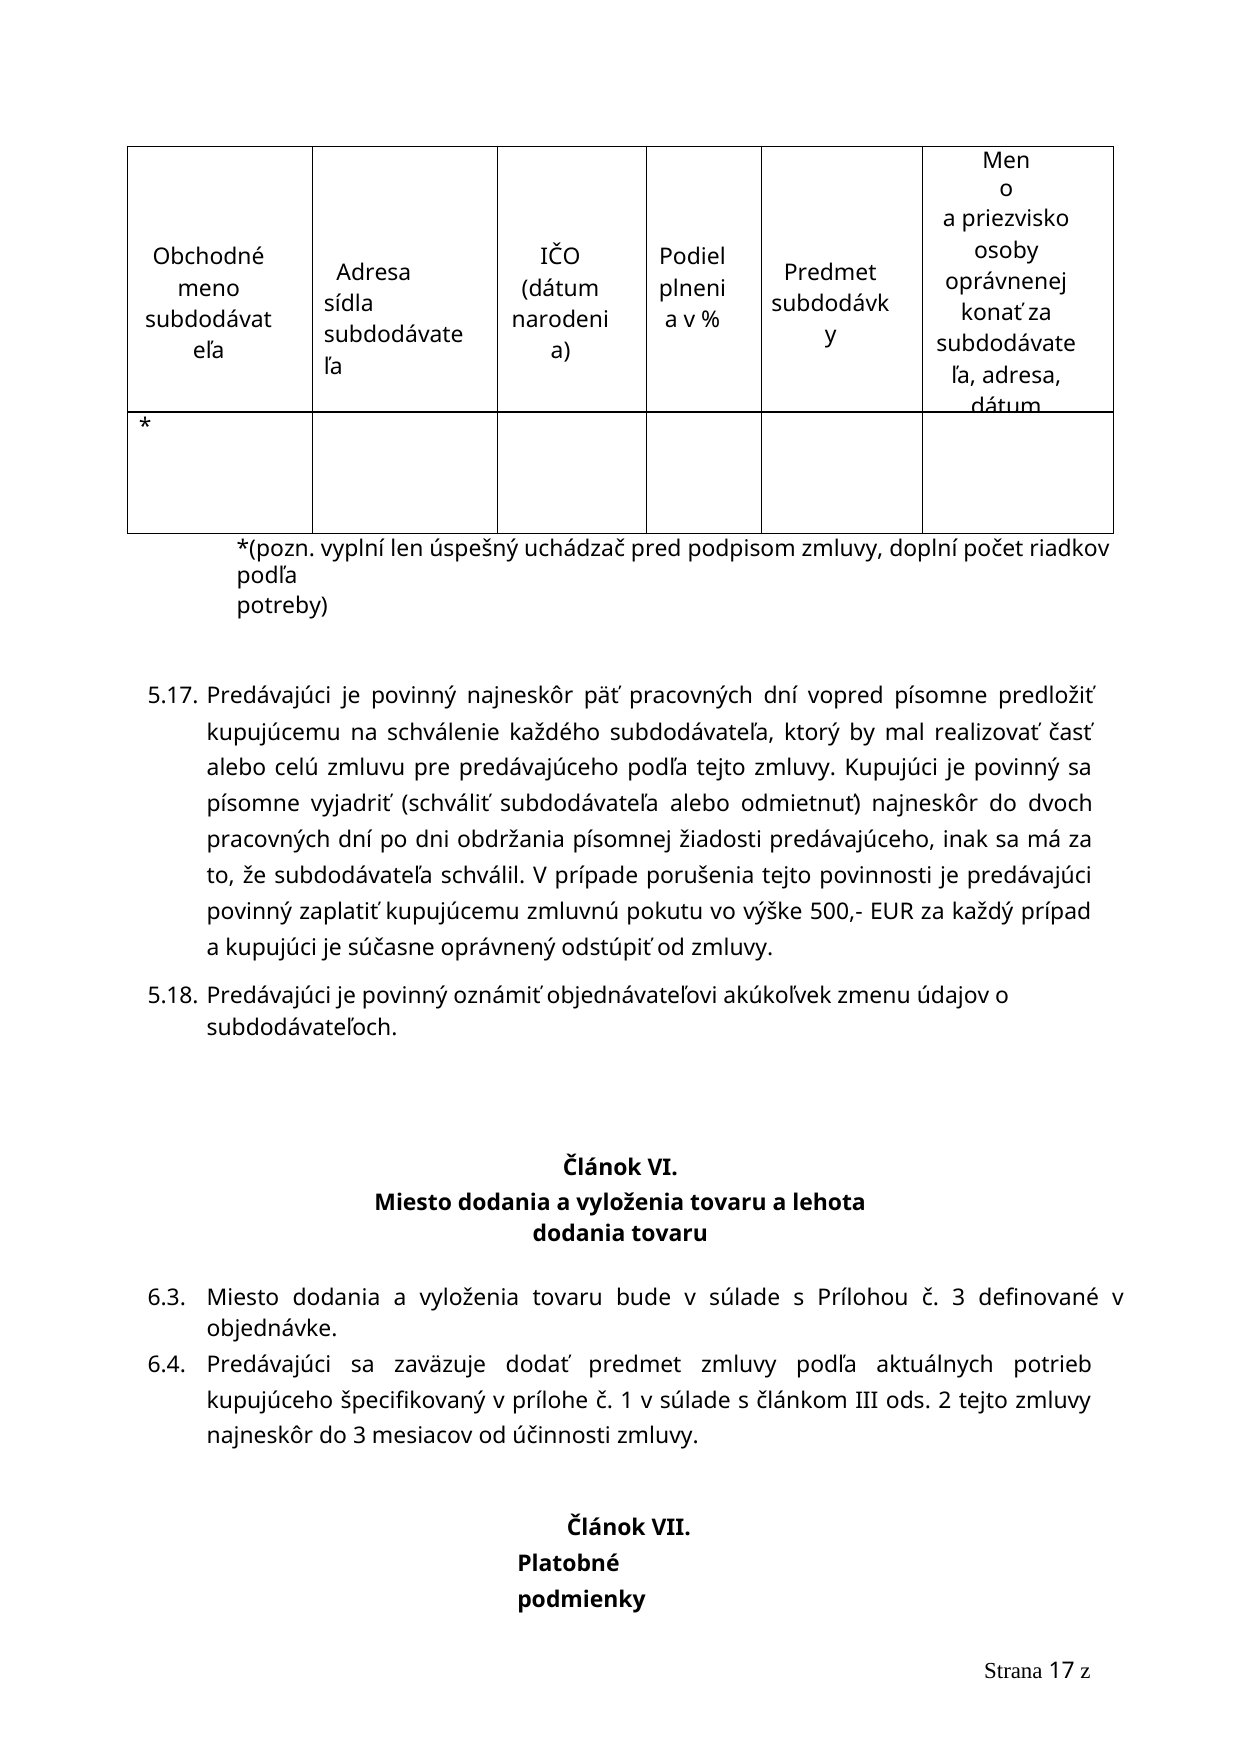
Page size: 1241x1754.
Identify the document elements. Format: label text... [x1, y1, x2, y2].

table_header Predmet subdodávky [762, 147, 922, 411]
table_cell [647, 413, 761, 533]
table_header IČO (dátum narodenia) [498, 147, 646, 411]
table_header Podiel plnenia v % [647, 147, 761, 411]
table_cell [762, 413, 922, 533]
subtitle Článok VII. Platobné podmienky [517, 1511, 725, 1614]
table_header Obchodné meno subdodávateľa [128, 147, 312, 411]
list Miesto dodania a vyloženia tovaru bude v súlade s Prílohou č. 3 definované v objednávke. [147, 1281, 1126, 1343]
list Predávajúci je povinný najneskôr päť pracovných dní vopred písomne predložiť kupujúcemu na schválenie každého subdodávateľa, ktorý by mal realizovať časť alebo celú zmluvu pre predávajúceho podľa tejto zmluvy. Kupujúci je povinný sa písomne vyjadriť (schváliť subdodávateľa alebo odmietnuť) najneskôr do dvoch pracovných dní po dni obdržania písomnej žiadosti predávajúceho, inak sa má za to, že subdodávateľa schválil. V prípade porušenia tejto povinnosti je predávajúci povinný zaplatiť kupujúcemu zmluvnú pokutu vo výške 500,- EUR za každý prípad a kupujúci je súčasne oprávnený odstúpiť od zmluvy. [147, 679, 1093, 962]
list Predávajúci sa zaväzuje dodať predmet zmluvy podľa aktuálnych potrieb kupujúceho špecifikovaný v prílohe č. 1 v súlade s článkom III ods. 2 tejto zmluvy najneskôr do 3 mesiacov od účinnosti zmluvy. [147, 1348, 1093, 1451]
text *(pozn. vyplní len úspešný uchádzač pred podpisom zmluvy, doplní počet riadkov podľa [236, 534, 1126, 589]
table_cell [313, 413, 497, 533]
subtitle Článok VI. [330, 1151, 911, 1182]
list Predávajúci je povinný oznámiť objednávateľovi akúkoľvek zmenu údajov o subdodávateľoch. [147, 979, 1126, 1042]
text Miesto dodania a vyloženia tovaru a lehota dodania tovaru [330, 1186, 911, 1248]
text potreby) [236, 589, 1126, 620]
table_cell * [128, 413, 312, 533]
table_cell [923, 413, 1113, 533]
table_cell [498, 413, 646, 533]
table_header Meno a priezvisko osoby oprávnenej konať za subdodávateľa, adresa, dátum narodenia, funkcia [923, 147, 1113, 411]
table_header Adresa sídla subdodávateľa [313, 147, 497, 411]
